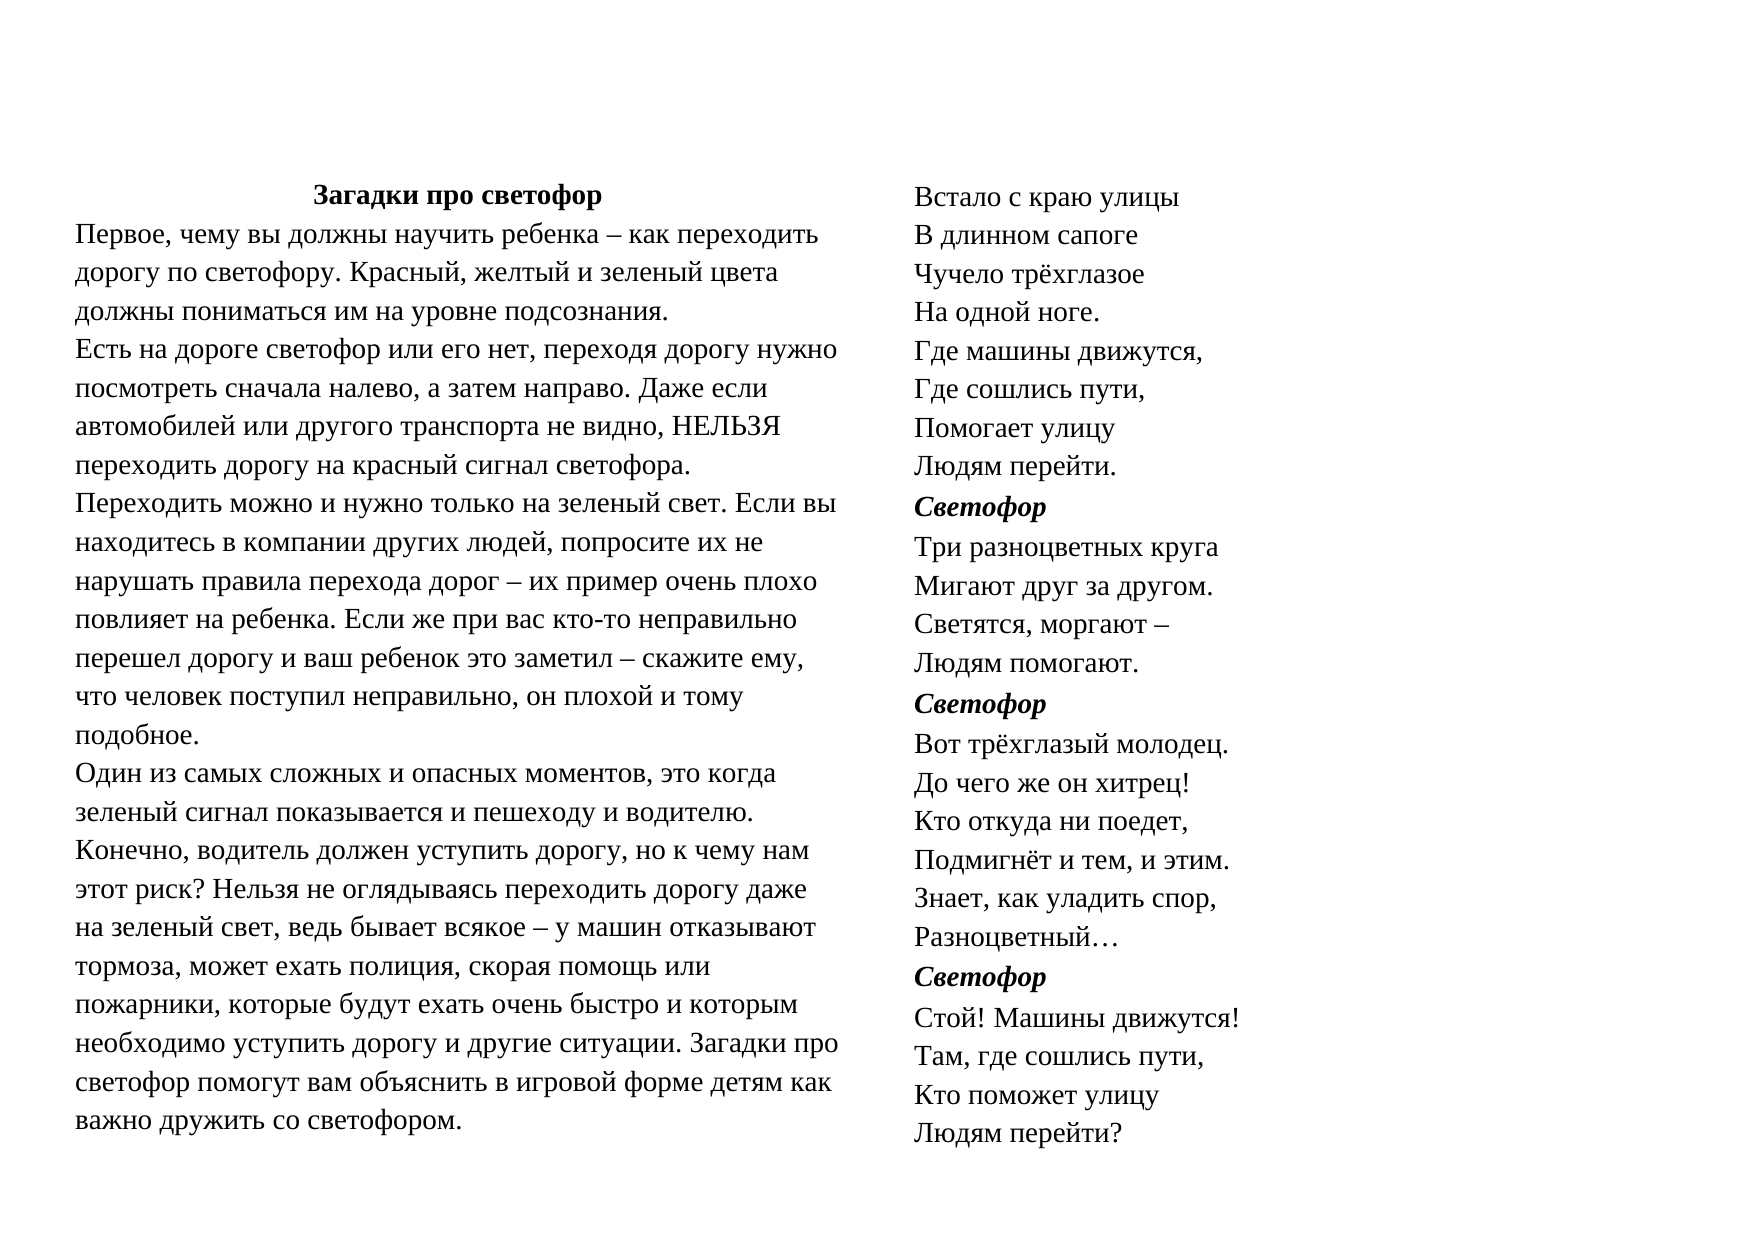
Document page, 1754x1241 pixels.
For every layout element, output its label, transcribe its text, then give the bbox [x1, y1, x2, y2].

table_header Встало с краю улицы В длинном сапоге Чучело трёхглазое На одной ноге. Где машины движутся, Где сошлись пути, Помогает улицу Людям перейти. [912, 177, 1211, 487]
table_header Вот трёхглазый молодец. До чего же он хитрец! Кто откуда ни поедет, Подмигнёт и тем, и этим. Знает, как уладить спор, Разноцветный… [912, 725, 1238, 958]
table_cell Светофор [912, 684, 1227, 725]
text Есть на дороге светофор или его нет, переходя дорогу нужно посмотреть сначала налево, а затем направо. Даже если автомобилей или другого транспорта не видно, НЕЛЬЗЯ переходить дорогу на красный сигнал светофора. Переходить можно и нужно только на зеленый свет. Если вы находитесь в компании других людей, попросите их не нарушать правила перехода дорог – их пример очень плохо повлияет на ребенка. Если же при вас кто-то неправильно перешел дорогу и ваш ребенок это заметил – скажите ему, что человек поступил неправильно, он плохой и тому подобное. [75, 331, 840, 750]
table_header Стой! Машины движутся! Там, где сошлись пути, Кто поможет улицу Людям перейти? [912, 999, 1248, 1154]
table_cell Светофор [912, 488, 1211, 528]
text Один из самых сложных и опасных моментов, это когда зеленый сигнал показывается и пешеходу и водителю. Конечно, водитель должен уступить дорогу, но к чему нам этот риск? Нельзя не оглядываясь переходить дорогу даже на зеленый свет, ведь бывает всякое – у машин отказывают тормоза, может ехать полиция, скорая помощь или пожарники, которые будут ехать очень быстро и которым необходимо уступить дорогу и другие ситуации. Загадки про светофор помогут вам объяснить в игровой форме детям как важно дружить со светофором. [75, 755, 840, 1136]
text Загадки про светофор [75, 177, 840, 211]
table_header Три разноцветных круга Мигают друг за другом. Светятся, моргают – Людям помогают. [912, 528, 1227, 684]
text Первое, чему вы должны научить ребенка – как переходить дорогу по светофору. Красный, желтый и зеленый цвета должны пониматься им на уровне подсознания. [75, 216, 840, 326]
table_cell Светофор [912, 958, 1238, 998]
